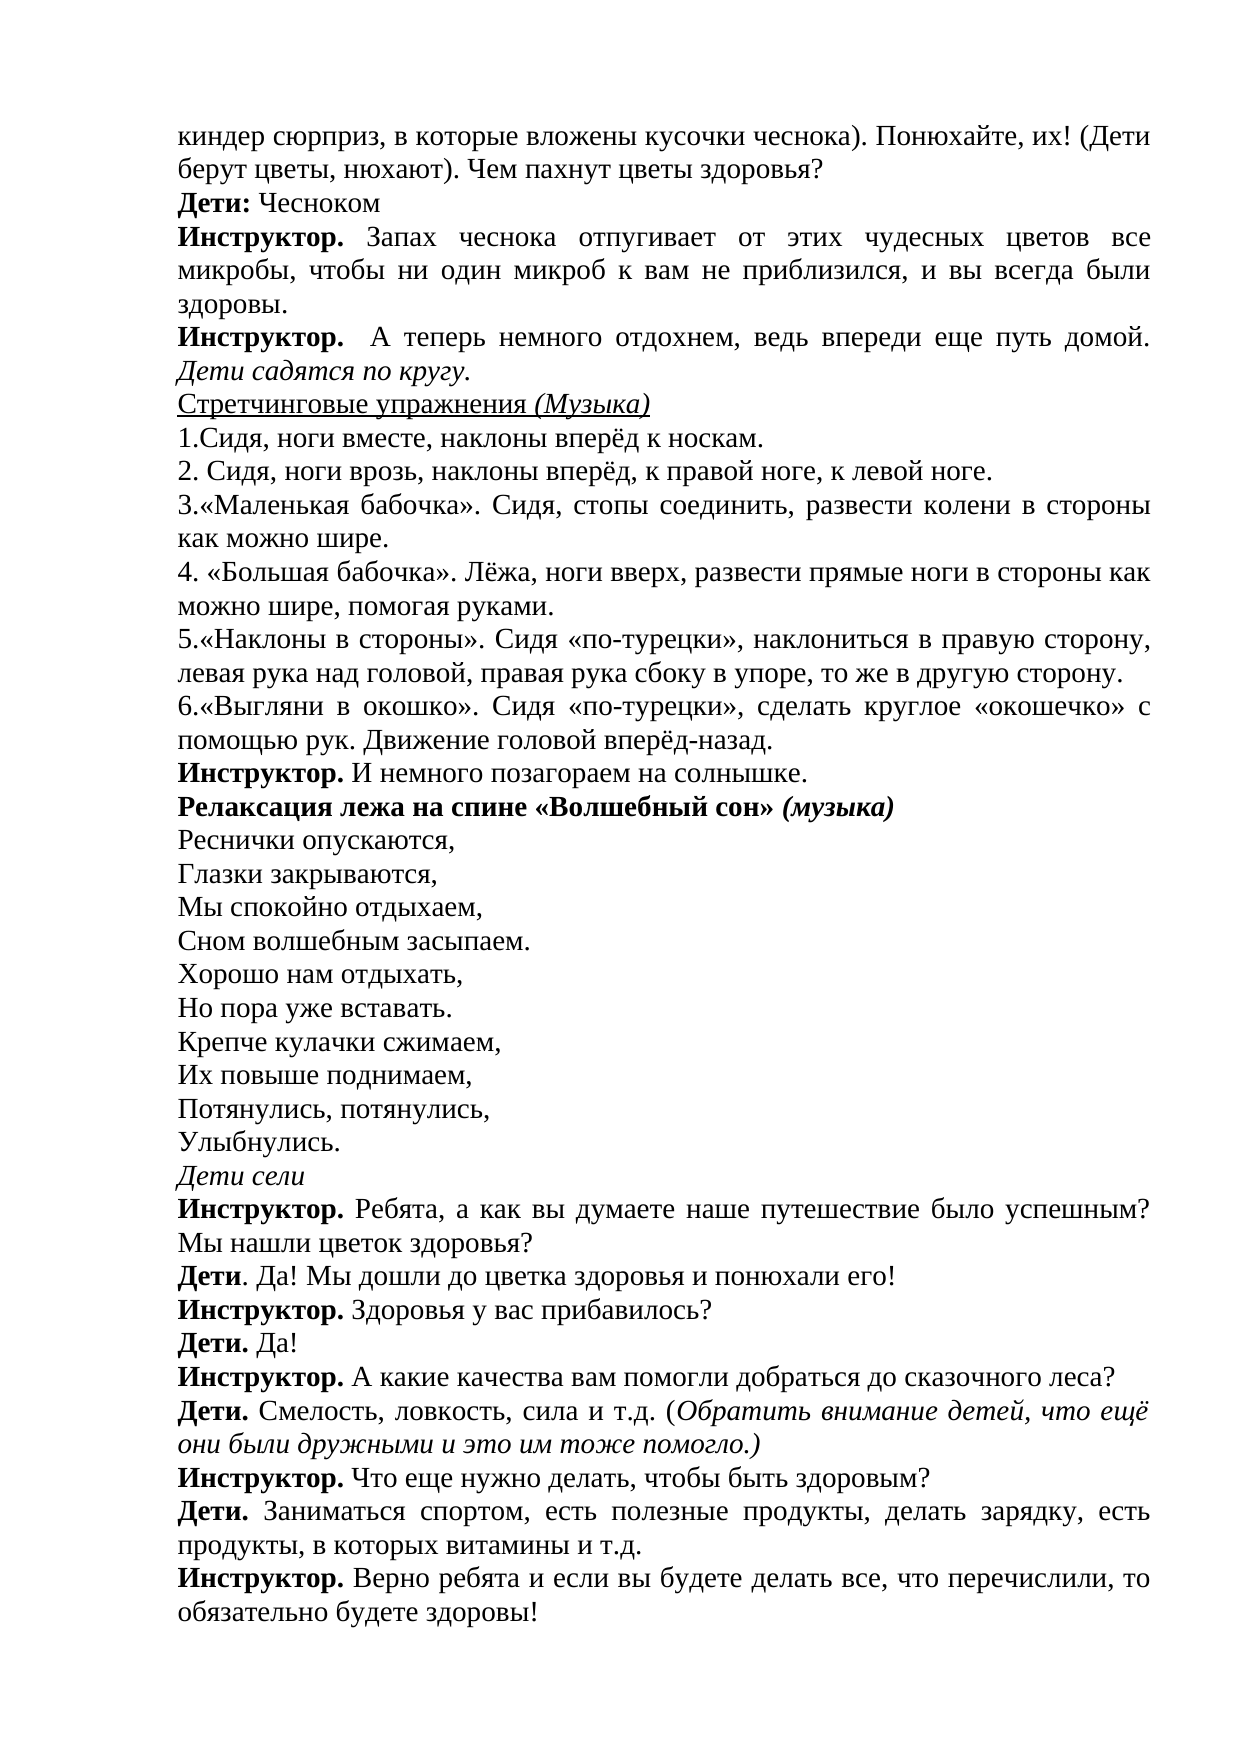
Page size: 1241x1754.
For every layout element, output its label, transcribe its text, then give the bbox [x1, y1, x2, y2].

text 6.«Выгляни в окошко». Сидя «по-турецки», сделать круглое «окошечко» с помощью рук. Движение головой вперёд-назад. [177, 688, 1152, 755]
text Дети. Заниматься спортом, есть полезные продукты, делать зарядку, есть продукты, в которых витамины и т.д. [177, 1493, 1152, 1560]
text 4. «Большая бабочка». Лёжа, ноги вверх, развести прямые ноги в стороны как можно шире, помогая руками. [177, 554, 1152, 621]
text Инструктор. Здоровья у вас прибавилось? [177, 1292, 1152, 1326]
text Дети. Да! Мы дошли до цветка здоровья и понюхали его! [177, 1258, 1152, 1292]
text Их повыше поднимаем, [177, 1057, 1152, 1091]
text Потянулись, потянулись, [177, 1091, 1152, 1124]
text Дети. Смелость, ловкость, сила и т.д. (Обратить внимание детей, что ещё они были дружными и это им тоже помогло.) [177, 1393, 1152, 1460]
text Релаксация лежа на спине «Волшебный сон» (музыка) [177, 789, 1152, 822]
text 1.Сидя, ноги вместе, наклоны вперёд к носкам. [177, 420, 1152, 453]
text Улыбнулись. [177, 1124, 1152, 1158]
text Глазки закрываются, [177, 856, 1152, 889]
text Хорошо нам отдыхать, [177, 957, 1152, 990]
text 2. Сидя, ноги врозь, наклоны вперёд, к правой ноге, к левой ноге. [177, 453, 1152, 487]
text Инструктор. Что еще нужно делать, чтобы быть здоровым? [177, 1460, 1152, 1493]
text Инструктор. И немного позагораем на солнышке. [177, 755, 1152, 789]
text Мы спокойно отдыхаем, [177, 889, 1152, 923]
text Стретчинговые упражнения (Музыка) [177, 386, 1152, 420]
text Дети. Да! [177, 1326, 1152, 1359]
text Крепче кулачки сжимаем, [177, 1024, 1152, 1057]
text Сном волшебным засыпаем. [177, 923, 1152, 957]
text Инструктор. Верно ребята и если вы будете делать все, что перечислили, то обязательно будете здоровы! [177, 1560, 1152, 1627]
text Реснички опускаются, [177, 822, 1152, 856]
text Инструктор. А какие качества вам помогли добраться до сказочного леса? [177, 1359, 1152, 1393]
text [177, 118, 1152, 185]
text Инструктор. А теперь немного отдохнем, ведь впереди еще путь домой. Дети садятся по кругу. [177, 319, 1152, 386]
text Инструктор. Запах чеснока отпугивает от этих чудесных цветов все микробы, чтобы ни один микроб к вам не приблизился, и вы всегда были здоровы. [177, 219, 1152, 319]
text Но пора уже вставать. [177, 990, 1152, 1024]
text 5.«Наклоны в стороны». Сидя «по-турецки», наклониться в правую сторону, левая рука над головой, правая рука сбоку в упоре, то же в другую сторону. [177, 621, 1152, 688]
text Дети сели [177, 1158, 1152, 1191]
text Дети: Чесноком [177, 185, 1152, 219]
text 3.«Маленькая бабочка». Сидя, стопы соединить, развести колени в стороны как можно шире. [177, 487, 1152, 554]
text Инструктор. Ребята, а как вы думаете наше путешествие было успешным? Мы нашли цветок здоровья? [177, 1191, 1152, 1258]
